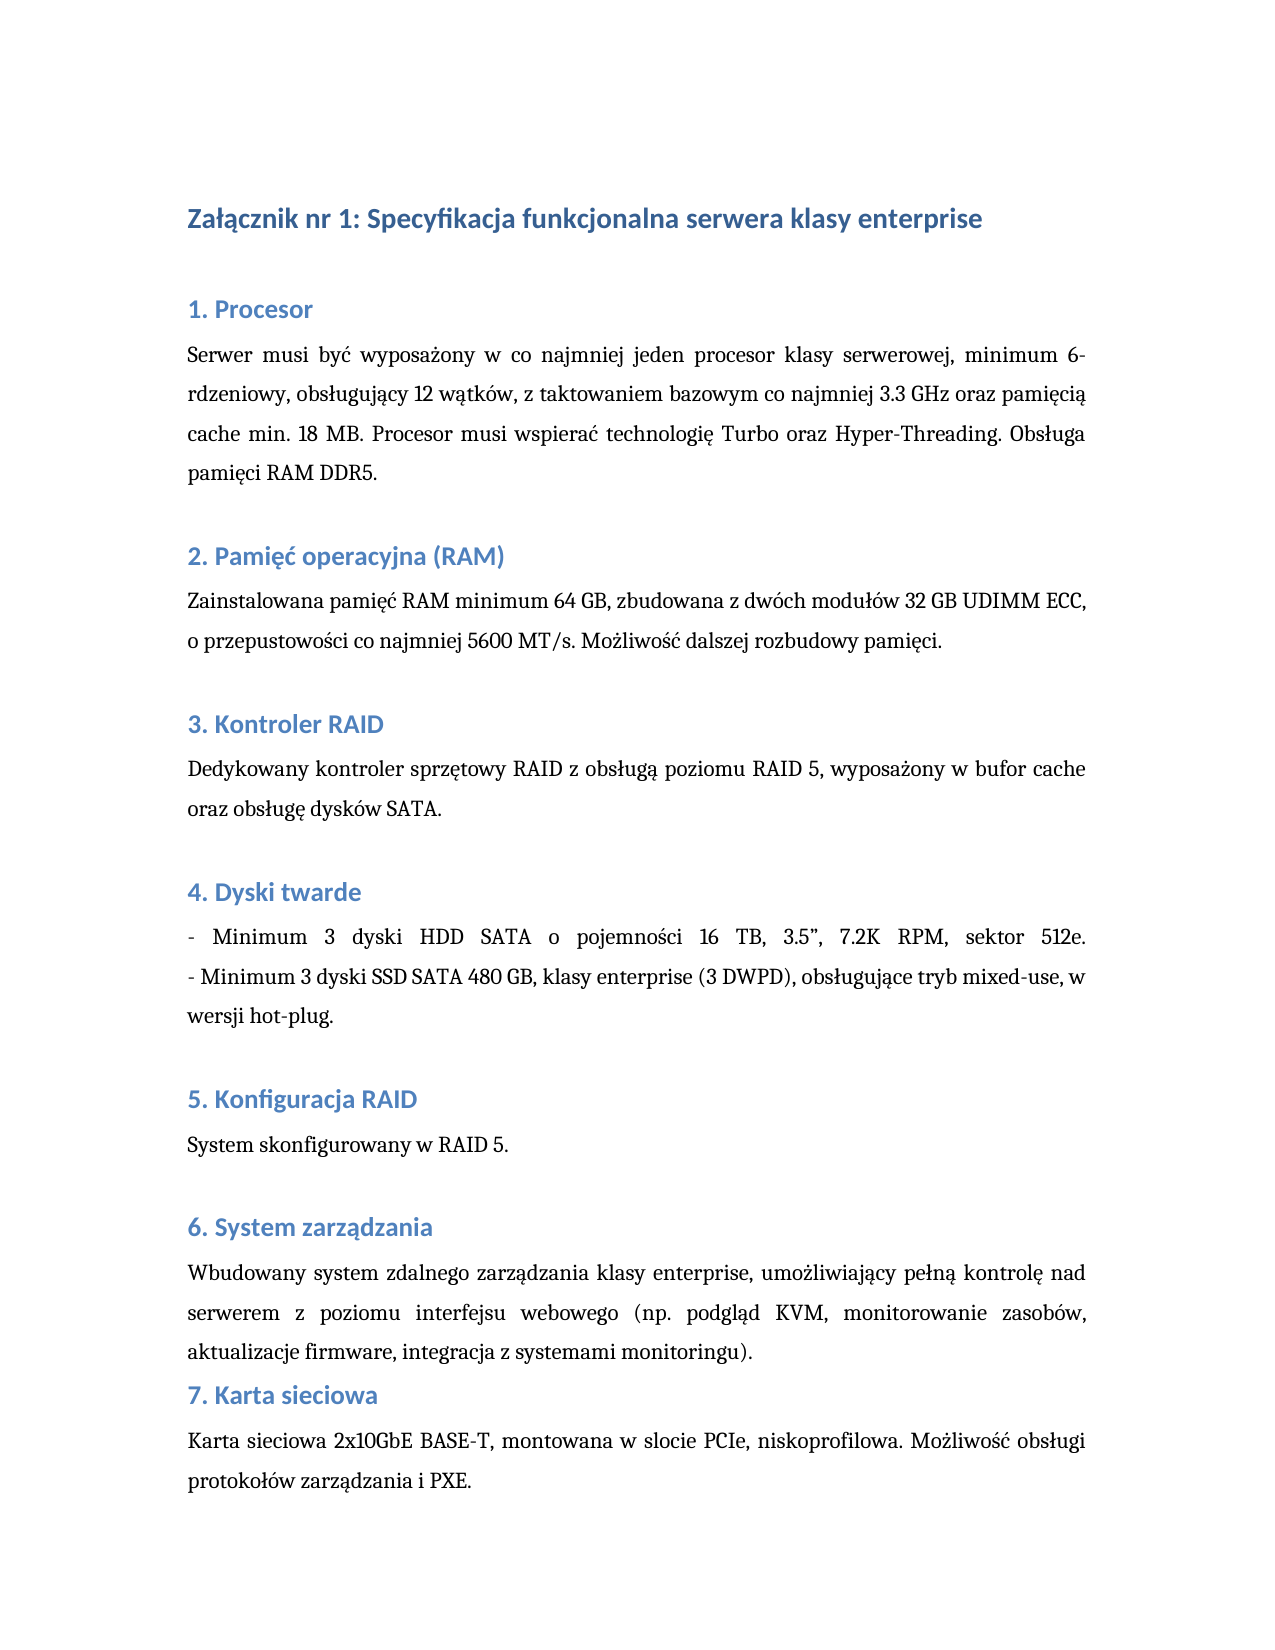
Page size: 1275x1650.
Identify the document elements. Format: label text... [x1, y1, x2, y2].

subtitle 1. Procesor [187, 292, 1087, 325]
subtitle 7. Karta sieciowa [187, 1378, 1087, 1411]
text Dedykowany kontroler sprzętowy RAID z obsługą poziomu RAID 5, wyposażony w bufor cache oraz obsługę dysków SATA. [187, 756, 1087, 822]
text Wbudowany system zdalnego zarządzania klasy enterprise, umożliwiający pełną kontrolę nad serwerem z poziomu interfejsu webowego (np. podgląd KVM, monitorowanie zasobów, aktualizacje firmware, integracja z systemami monitoringu). [187, 1260, 1087, 1365]
subtitle 5. Konfiguracja RAID [187, 1082, 1087, 1115]
subtitle Załącznik nr 1: Specyfikacja funkcjonalna serwera klasy enterprise [187, 200, 1087, 236]
text Karta sieciowa 2x10GbE BASE-T, montowana w slocie PCIe, niskoprofilowa. Możliwość obsługi protokołów zarządzania i PXE. [187, 1428, 1087, 1494]
text Zainstalowana pamięć RAM minimum 64 GB, zbudowana z dwóch modułów 32 GB UDIMM ECC, o przepustowości co najmniej 5600 MT/s. Możliwość dalszej rozbudowy pamięci. [187, 588, 1087, 654]
subtitle 3. Kontroler RAID [187, 707, 1087, 740]
text System skonfigurowany w RAID 5. [187, 1132, 1087, 1158]
subtitle 6. System zarządzania [187, 1211, 1087, 1243]
subtitle 2. Pamięć operacyjna (RAM) [187, 539, 1087, 572]
text - Minimum 3 dyski HDD SATA o pojemności 16 TB, 3.5”, 7.2K RPM, sektor 512e. - Minimum 3 dyski SSD SATA 480 GB, klasy enterprise (3 DWPD), obsługujące tryb mixed-use, w wersji hot-plug. [187, 924, 1087, 1029]
subtitle 4. Dyski twarde [187, 875, 1087, 908]
text Serwer musi być wyposażony w co najmniej jeden procesor klasy serwerowej, minimum 6-rdzeniowy, obsługujący 12 wątków, z taktowaniem bazowym co najmniej 3.3 GHz oraz pamięcią cache min. 18 MB. Procesor musi wspierać technologię Turbo oraz Hyper-Threading. Obsługa pamięci RAM DDR5. [187, 341, 1087, 486]
